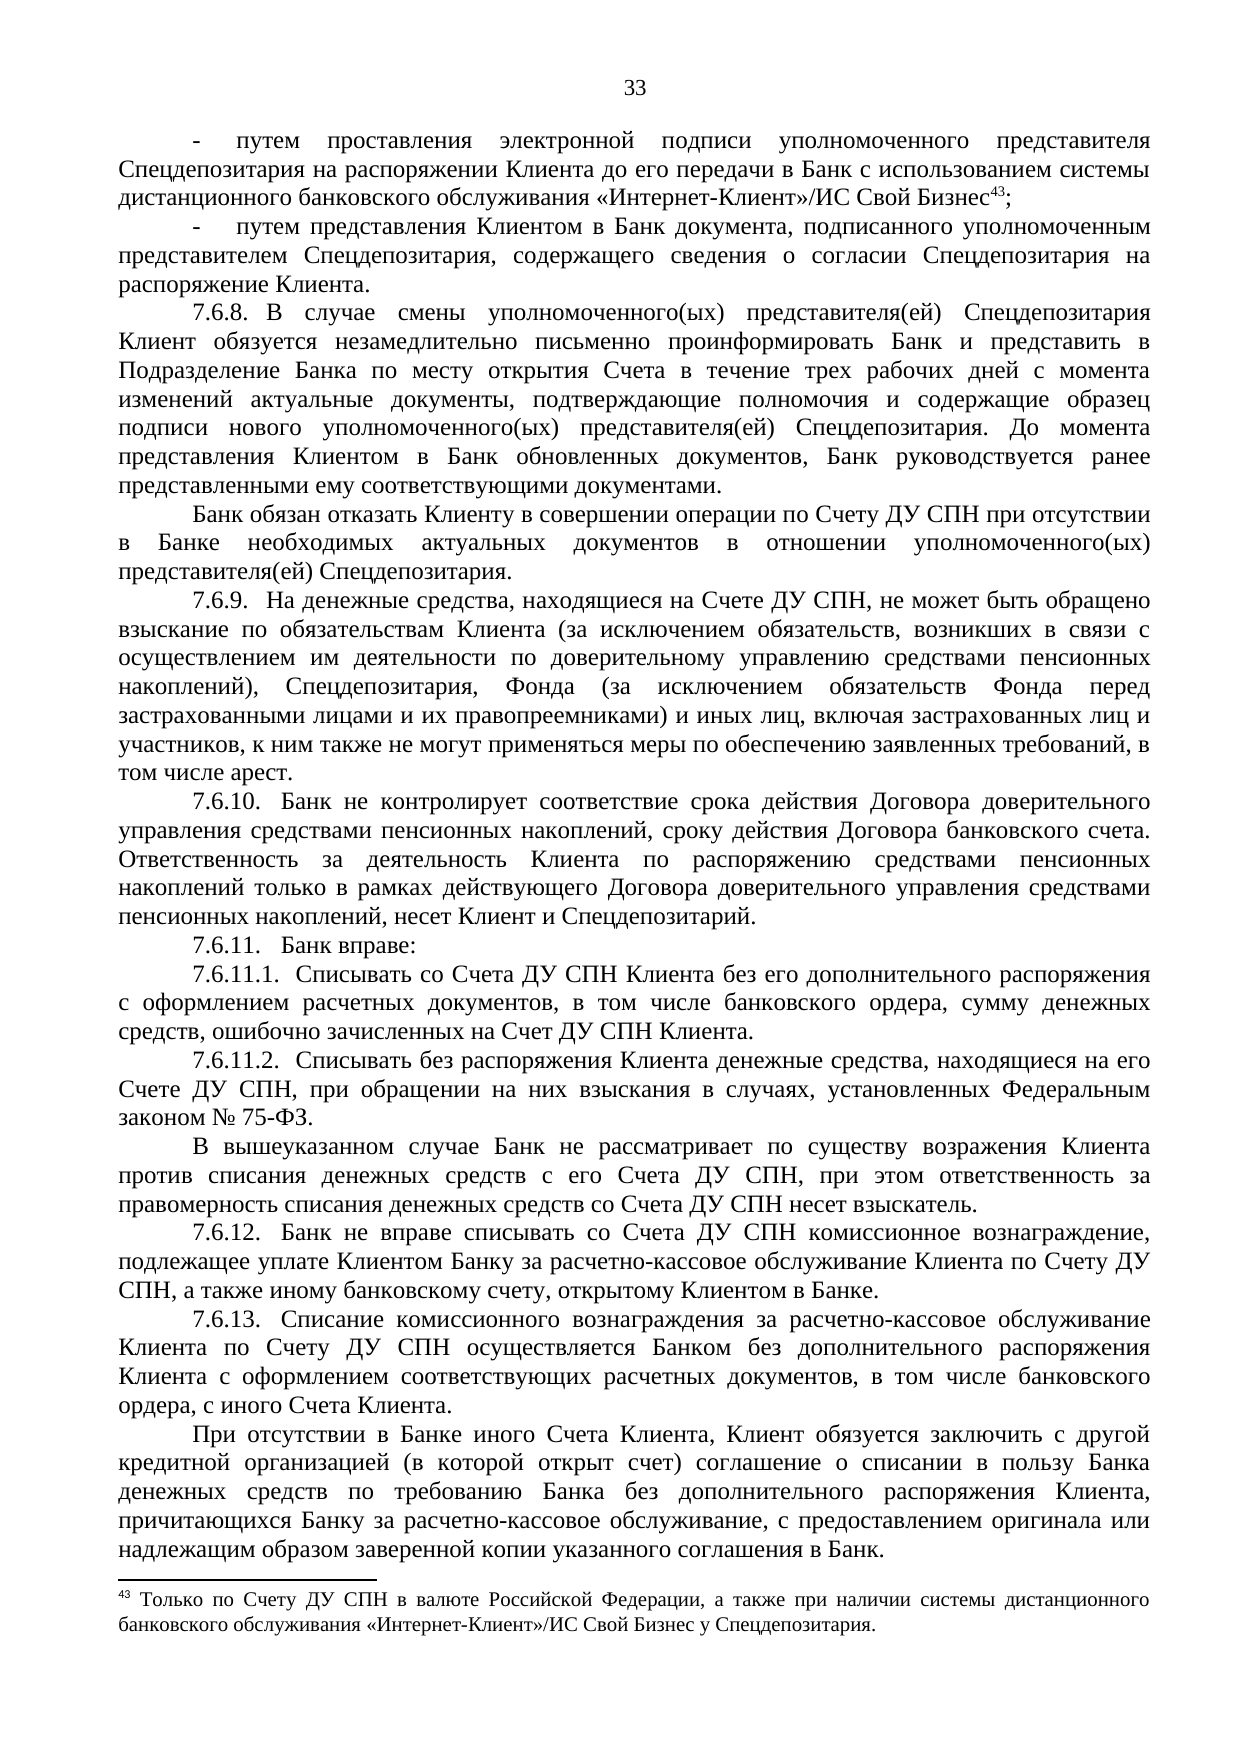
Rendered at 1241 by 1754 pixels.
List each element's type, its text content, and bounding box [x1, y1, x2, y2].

text Банк обязан отказать Клиенту в совершении операции по Счету ДУ СПН при отсутствии в Банке необходимых актуальных документов в отношении уполномоченного(ых) представителя(ей) Спецдепозитария. [118, 499, 1152, 585]
text 7.6.11. Банк вправе: [118, 930, 1152, 959]
text 7.6.11.1. Списывать со Счета ДУ СПН Клиента без его дополнительного распоряжения с оформлением расчетных документов, в том числе банковского ордера, сумму денежных средств, ошибочно зачисленных на Счет ДУ СПН Клиента. [118, 959, 1152, 1045]
text 7.6.11.2. Списывать без распоряжения Клиента денежные средства, находящиеся на его Счете ДУ СПН, при обращении на них взыскания в случаях, установленных Федеральным законом № 75-ФЗ. [118, 1045, 1152, 1131]
text При отсутствии в Банке иного Счета Клиента, Клиент обязуется заключить с другой кредитной организацией (в которой открыт счет) соглашение о списании в пользу Банка денежных средств по требованию Банка без дополнительного распоряжения Клиента, причитающихся Банку за расчетно-кассовое обслуживание, с предоставлением оригинала или надлежащим образом заверенной копии указанного соглашения в Банк. [118, 1419, 1152, 1562]
text - путем представления Клиентом в Банк документа, подписанного уполномоченным представителем Спецдепозитария, содержащего сведения о согласии Спецдепозитария на распоряжение Клиента. [118, 211, 1152, 297]
text - путем проставления электронной подписи уполномоченного представителя Спецдепозитария на распоряжении Клиента до его передачи в Банк с использованием системы дистанционного банковского обслуживания «Интернет-Клиент»/ИС Свой Бизнес; [118, 125, 1152, 211]
text 7.6.13. Списание комиссионного вознаграждения за расчетно-кассовое обслуживание Клиента по Счету ДУ СПН осуществляется Банком без дополнительного распоряжения Клиента с оформлением соответствующих расчетных документов, в том числе банковского ордера, с иного Счета Клиента. [118, 1304, 1152, 1419]
text 7.6.12. Банк не вправе списывать со Счета ДУ СПН комиссионное вознаграждение, подлежащее уплате Клиентом Банку за расчетно-кассовое обслуживание Клиента по Счету ДУ СПН, а также иному банковскому счету, открытому Клиентом в Банке. [118, 1217, 1152, 1304]
text 7.6.10. Банк не контролирует соответствие срока действия Договора доверительного управления средствами пенсионных накоплений, сроку действия Договора банковского счета. Ответственность за деятельность Клиента по распоряжению средствами пенсионных накоплений только в рамках действующего Договора доверительного управления средствами пенсионных накоплений, несет Клиент и Спецдепозитарий. [118, 786, 1152, 930]
text В вышеуказанном случае Банк не рассматривает по существу возражения Клиента против списания денежных средств с его Счета ДУ СПН, при этом ответственность за правомерность списания денежных средств со Счета ДУ СПН несет взыскатель. [118, 1131, 1152, 1217]
text 7.6.8. В случае смены уполномоченного(ых) представителя(ей) Спецдепозитария Клиент обязуется незамедлительно письменно проинформировать Банк и представить в Подразделение Банка по месту открытия Счета в течение трех рабочих дней с момента изменений актуальные документы, подтверждающие полномочия и содержащие образец подписи нового уполномоченного(ых) представителя(ей) Спецдепозитария. До момента представления Клиентом в Банк обновленных документов, Банк руководствуется ранее представленными ему соответствующими документами. [118, 297, 1152, 499]
text 7.6.9. На денежные средства, находящиеся на Счете ДУ СПН, не может быть обращено взыскание по обязательствам Клиента (за исключением обязательств, возникших в связи с осуществлением им деятельности по доверительному управлению средствами пенсионных накоплений), Спецдепозитария, Фонда (за исключением обязательств Фонда перед застрахованными лицами и их правопреемниками) и иных лиц, включая застрахованных лиц и участников, к ним также не могут применяться меры по обеспечению заявленных требований, в том числе арест. [118, 585, 1152, 786]
